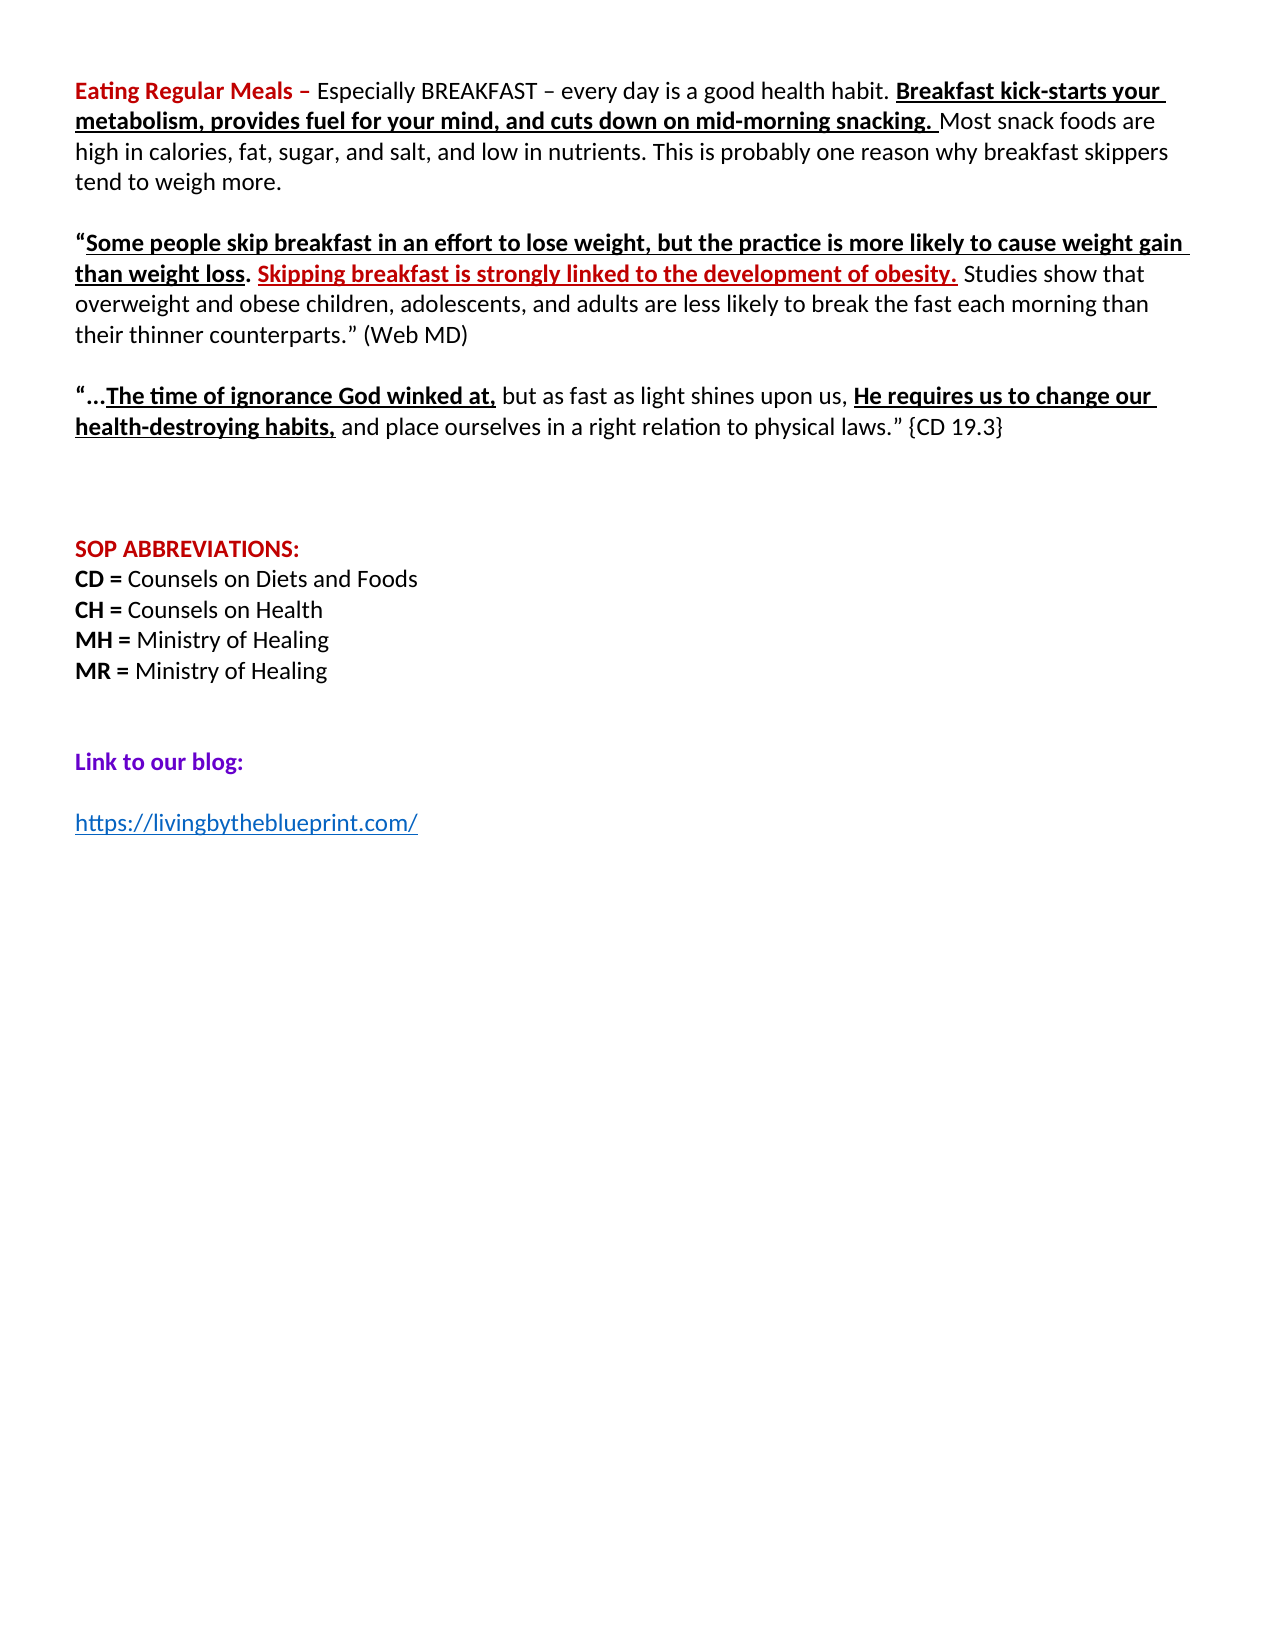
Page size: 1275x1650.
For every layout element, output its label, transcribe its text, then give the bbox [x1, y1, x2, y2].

text https://livingbytheblueprint.com/ [75, 807, 1200, 838]
text CD = Counsels on Diets and Foods [75, 563, 1200, 594]
text “...The time of ignorance God winked at, but as fast as light shines upon us, He requires us to change our health-destroying habits, and place ourselves in a right relation to physical laws.” {CD 19.3} [75, 380, 1200, 441]
text Eating Regular Meals – Especially BREAKFAST – every day is a good health habit. Breakfast kick-starts your metabolism, provides fuel for your mind, and cuts down on mid-morning snacking. Most snack foods are high in calories, fat, sugar, and salt, and low in nutrients. This is probably one reason why breakfast skippers tend to weigh more. [75, 75, 1200, 197]
text MH = Ministry of Healing [75, 624, 1200, 655]
text “Some people skip breakfast in an effort to lose weight, but the practice is more likely to cause weight gain than weight loss. Skipping breakfast is strongly linked to the development of obesity. Studies show that overweight and obese children, adolescents, and adults are less likely to break the fast each morning than their thinner counterparts.” (Web MD) [75, 228, 1200, 350]
text CH = Counsels on Health [75, 594, 1200, 624]
text SOP ABBREVIATIONS: [75, 533, 1200, 563]
text Link to our blog: [75, 746, 1200, 777]
text MR = Ministry of Healing [75, 655, 1200, 685]
